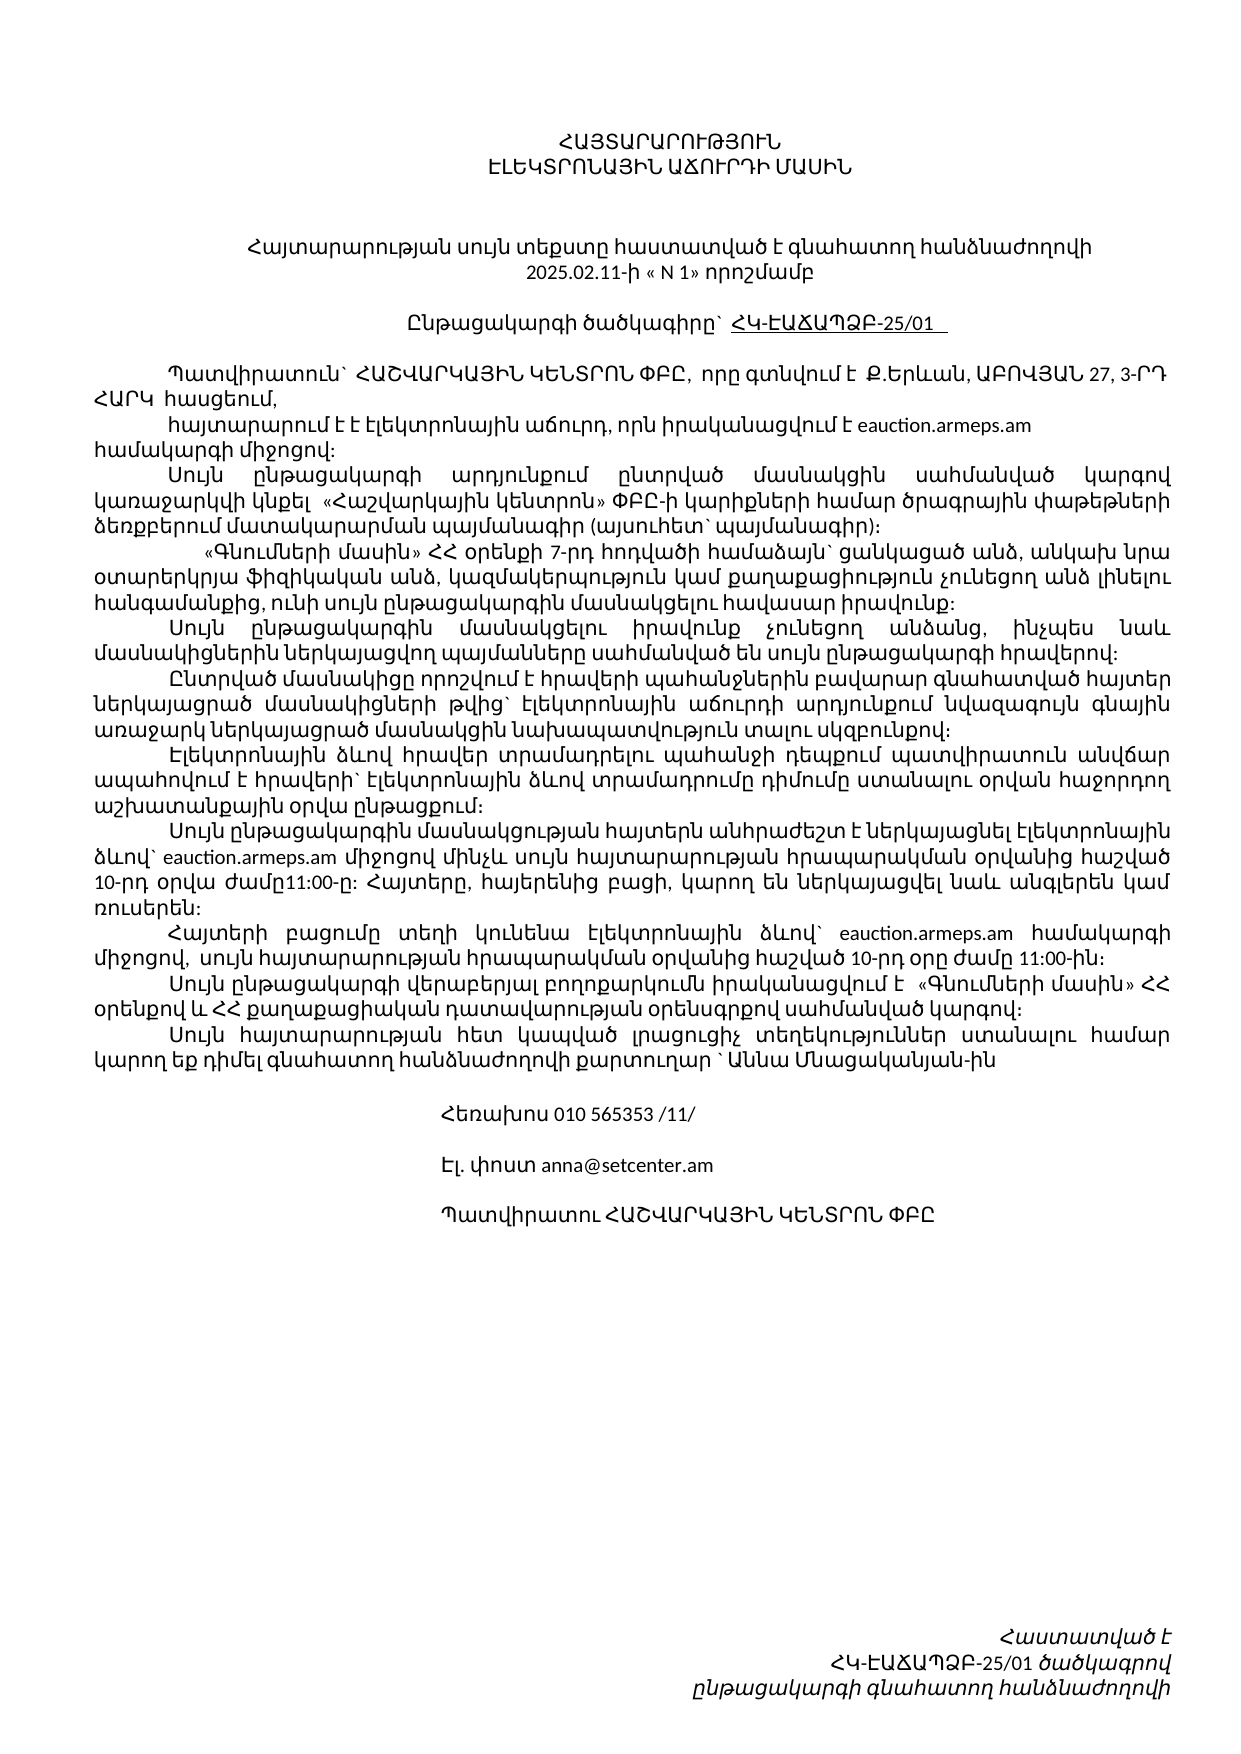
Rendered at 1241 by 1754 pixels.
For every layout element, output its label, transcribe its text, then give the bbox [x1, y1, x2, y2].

text հայտարարում է է էլեկտրոնային աճուրդ, որն իրականացվում է eauction.armeps.am համակարգի միջոցով: [94, 412, 1171, 463]
text Պատվիրատու ՀԱՇՎԱՐԿԱՅԻՆ ԿԵՆՏՐՈՆ ՓԲԸ [94, 1203, 1171, 1228]
text Սույն ընթացակարգին մասնակցելու իրավունք չունեցող անձանց, ինչպես նաև մասնակիցներին ներկայացվող պայմանները սահմանված են սույն ընթացակարգի հրավերով: [94, 615, 1171, 666]
text Պատվիրատուն` ՀԱՇՎԱՐԿԱՅԻՆ ԿԵՆՏՐՈՆ ՓԲԸ, որը գտնվում է Ք.Երևան, ԱԲՈՎՅԱՆ 27, 3-ՐԴ ՀԱՐԿ հասցեում, [94, 361, 1171, 412]
text Հաստատված է [94, 1624, 1171, 1650]
text Էլեկտրոնային ձևով հրավեր տրամադրելու պահանջի դեպքում պատվիրատուն անվճար ապահովում է հրավերի` էլեկտրոնային ձևով տրամադրումը դիմումը ստանալու օրվան հաջորդող աշխատանքային օրվա ընթացքում։ [94, 742, 1171, 818]
text ՀԱՅՏԱՐԱՐՈՒԹՅՈՒՆ [94, 129, 1171, 154]
text ՀԿ-ԷԱՃԱՊՁԲ-25/01 ծածկագրով [94, 1650, 1171, 1675]
text Հայտարարության սույն տեքստը հաստատված է գնահատող հանձնաժողովի [94, 234, 1171, 259]
text Հայտերի բացումը տեղի կունենա էլեկտրոնային ձևով` eauction.armeps.am համակարգի միջոցով, սույն հայտարարության հրապարակման օրվանից հաշված 10-րդ օրը ժամը 11:00-ին։ [94, 920, 1171, 971]
text Էլ. փոստ anna@setcenter.am [94, 1152, 1171, 1177]
text Ընտրված մասնակիցը որոշվում է հրավերի պահանջներին բավարար գնահատված հայտեր ներկայացրած մասնակիցների թվից` էլեկտրոնային աճուրդի արդյունքում նվազագույն գնային առաջարկ ներկայացրած մասնակցին նախապատվություն տալու սկզբունքով։ [94, 666, 1171, 742]
text Ընթացակարգի ծածկագիրը` ՀԿ-ԷԱՃԱՊՁԲ-25/01 [94, 310, 1171, 336]
text Հեռախոս 010 565353 /11/ [94, 1101, 1171, 1126]
text 2025.02.11 -ի « N 1» որոշմամբ [94, 259, 1171, 285]
text Սույն հայտարարության հետ կապված լրացուցիչ տեղեկություններ ստանալու համար կարող եք դիմել գնահատող հանձնաժողովի քարտուղար ` Աննա Մնացականյան-ին [94, 1022, 1171, 1073]
text ԷԼԵԿՏՐՈՆԱՅԻՆ ԱՃՈՒՐԴԻ ՄԱՍԻՆ [94, 154, 1171, 180]
text Սույն ընթացակարգի վերաբերյալ բողոքարկումն իրականացվում է «Գնումների մասին» ՀՀ օրենքով և ՀՀ քաղաքացիական դատավարության օրենսգրքով սահմանված կարգով։ [94, 971, 1171, 1022]
text Սույն ընթացակարգին մասնակցության հայտերն անհրաժեշտ է ներկայացնել էլեկտրոնային ձևով` eauction.armeps.am միջոցով մինչև սույն հայտարարության հրապարակման օրվանից հաշված 10-րդ օրվա ժամը11:00-ը: Հայտերը, հայերենից բացի, կարող են ներկայացվել նաև անգլերեն կամ ռուսերեն: [94, 818, 1171, 920]
text ընթացակարգի գնահատող հանձնաժողովի [94, 1675, 1171, 1701]
text «Գնումների մասին» ՀՀ օրենքի 7-րդ հոդվածի համաձայն` ցանկացած անձ, անկախ նրա օտարերկրյա ֆիզիկական անձ, կազմակերպություն կամ քաղաքացիություն չունեցող անձ լինելու հանգամանքից, ունի սույն ընթացակարգին մասնակցելու հավասար իրավունք: [94, 539, 1171, 615]
text Սույն ընթացակարգի արդյունքում ընտրված մասնակցին սահմանված կարգով կառաջարկվի կնքել «Հաշվարկային կենտրոն» ՓԲԸ-ի կարիքների համար ծրագրային փաթեթների ձեռքբերում մատակարարման պայմանագիր (այսուհետ` պայմանագիր)։ [94, 463, 1171, 539]
